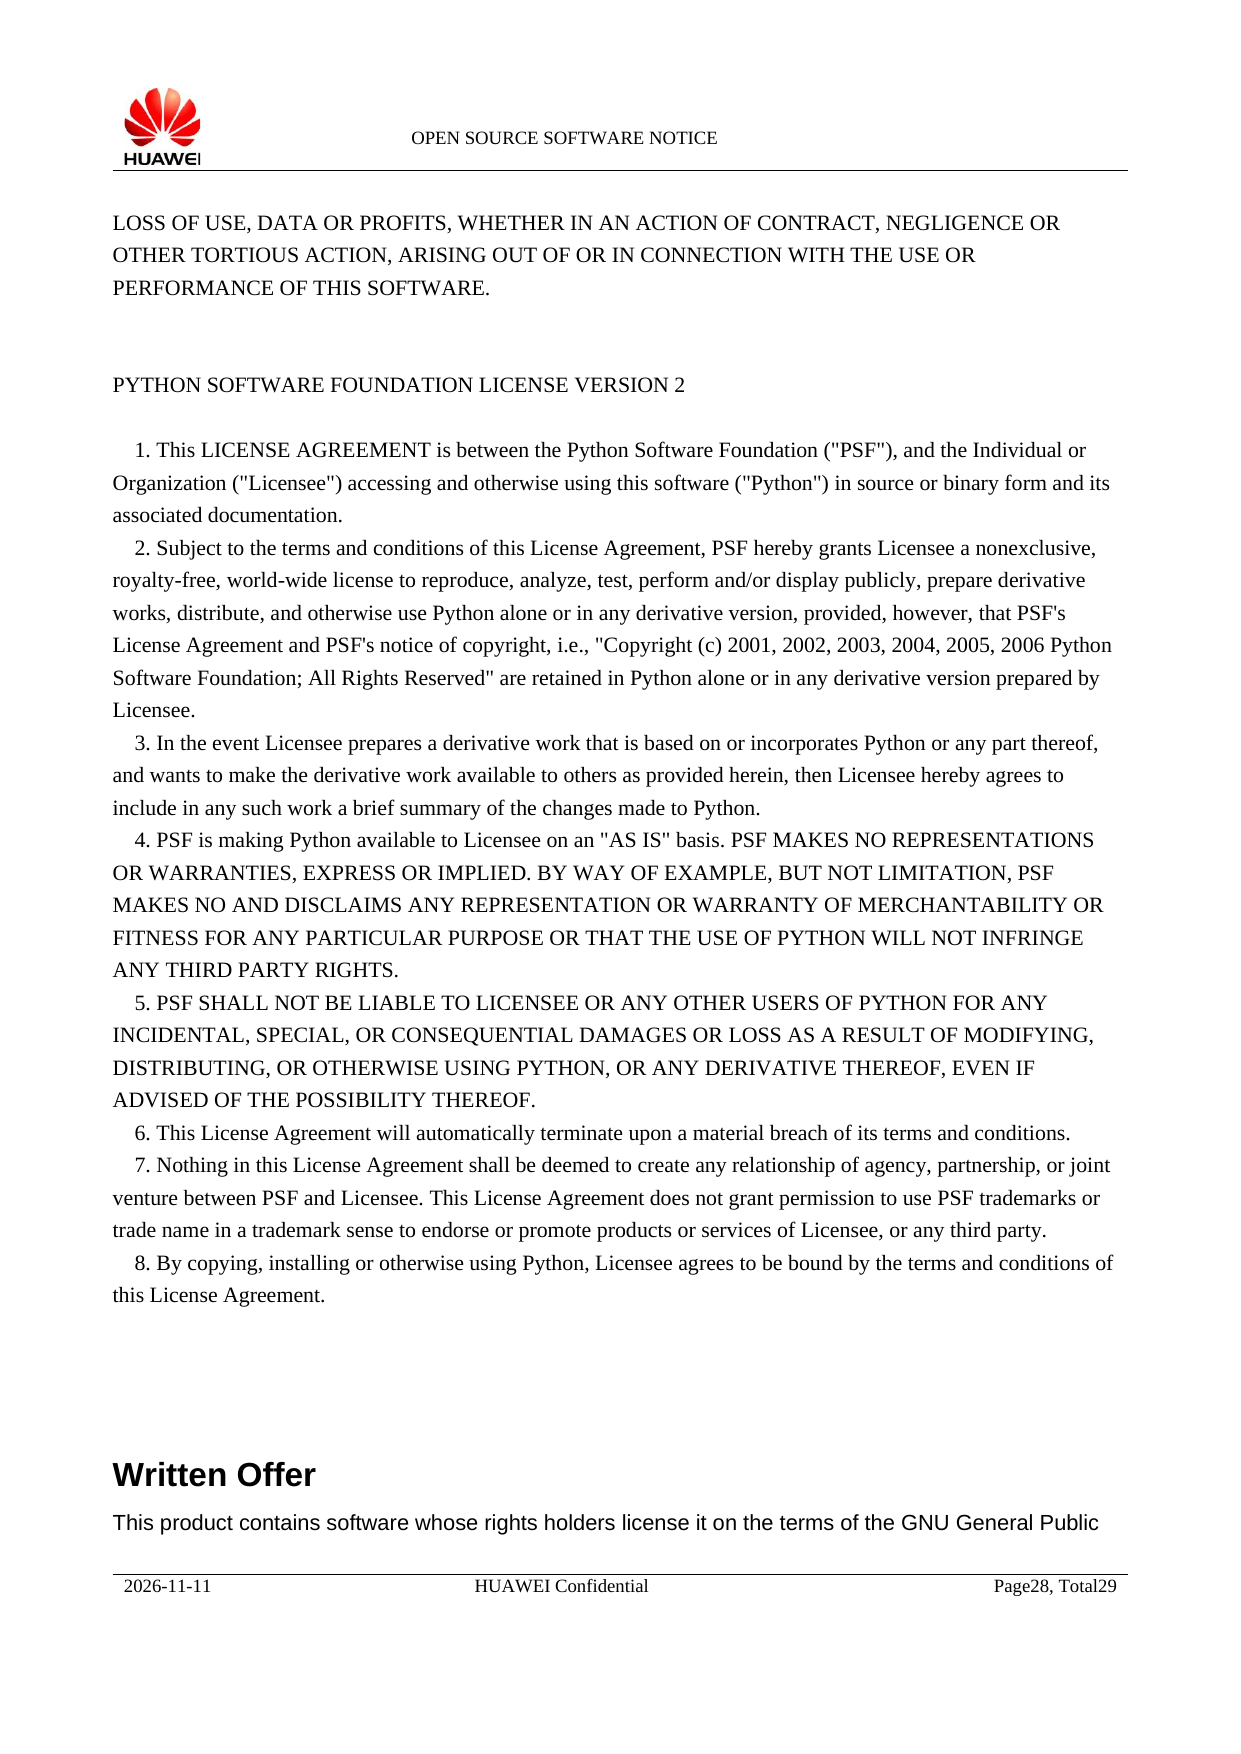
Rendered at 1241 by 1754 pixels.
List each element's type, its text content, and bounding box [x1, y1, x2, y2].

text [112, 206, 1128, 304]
text 4. PSF is making Python available to Licensee on an "AS IS" basis. PSF MAKES NO REPRESENTATIONS OR WARRANTIES, EXPRESS OR IMPLIED. BY WAY OF EXAMPLE, BUT NOT LIMITATION, PSF MAKES NO AND DISCLAIMS ANY REPRESENTATION OR WARRANTY OF MERCHANTABILITY OR FITNESS FOR ANY PARTICULAR PURPOSE OR THAT THE USE OF PYTHON WILL NOT INFRINGE ANY THIRD PARTY RIGHTS. [112, 824, 1128, 986]
text 3. In the event Licensee prepares a derivative work that is based on or incorporates Python or any part thereof, and wants to make the derivative work available to others as provided herein, then Licensee hereby agrees to include in any such work a brief summary of the changes made to Python. [112, 726, 1128, 824]
text 7. Nothing in this License Agreement shall be deemed to create any relationship of agency, partnership, or joint venture between PSF and Licensee. This License Agreement does not grant permission to use PSF trademarks or trade name in a trademark sense to endorse or promote products or services of Licensee, or any third party. [112, 1149, 1128, 1246]
text PYTHON SOFTWARE FOUNDATION LICENSE VERSION 2 [112, 336, 1128, 401]
text 1. This LICENSE AGREEMENT is between the Python Software Foundation ("PSF"), and the Individual or Organization ("Licensee") accessing and otherwise using this software ("Python") in source or binary form and its associated documentation. [112, 434, 1128, 531]
text Written Offer [112, 1441, 1128, 1506]
text 6. This License Agreement will automatically terminate upon a material breach of its terms and conditions. [112, 1116, 1128, 1149]
text 2. Subject to the terms and conditions of this License Agreement, PSF hereby grants Licensee a nonexclusive, royalty-free, world-wide license to reproduce, analyze, test, perform and/or display publicly, prepare derivative works, distribute, and otherwise use Python alone or in any derivative version, provided, however, that PSF's License Agreement and PSF's notice of copyright, i.e., "Copyright (c) 2001, 2002, 2003, 2004, 2005, 2006 Python Software Foundation; All Rights Reserved" are retained in Python alone or in any derivative version prepared by Licensee. [112, 531, 1128, 726]
text 5. PSF SHALL NOT BE LIABLE TO LICENSEE OR ANY OTHER USERS OF PYTHON FOR ANY INCIDENTAL, SPECIAL, OR CONSEQUENTIAL DAMAGES OR LOSS AS A RESULT OF MODIFYING, DISTRIBUTING, OR OTHERWISE USING PYTHON, OR ANY DERIVATIVE THEREOF, EVEN IF ADVISED OF THE POSSIBILITY THEREOF. [112, 986, 1128, 1116]
text 8. By copying, installing or otherwise using Python, Licensee agrees to be bound by the terms and conditions of this License Agreement. [112, 1246, 1128, 1311]
picture [124, 88, 201, 165]
